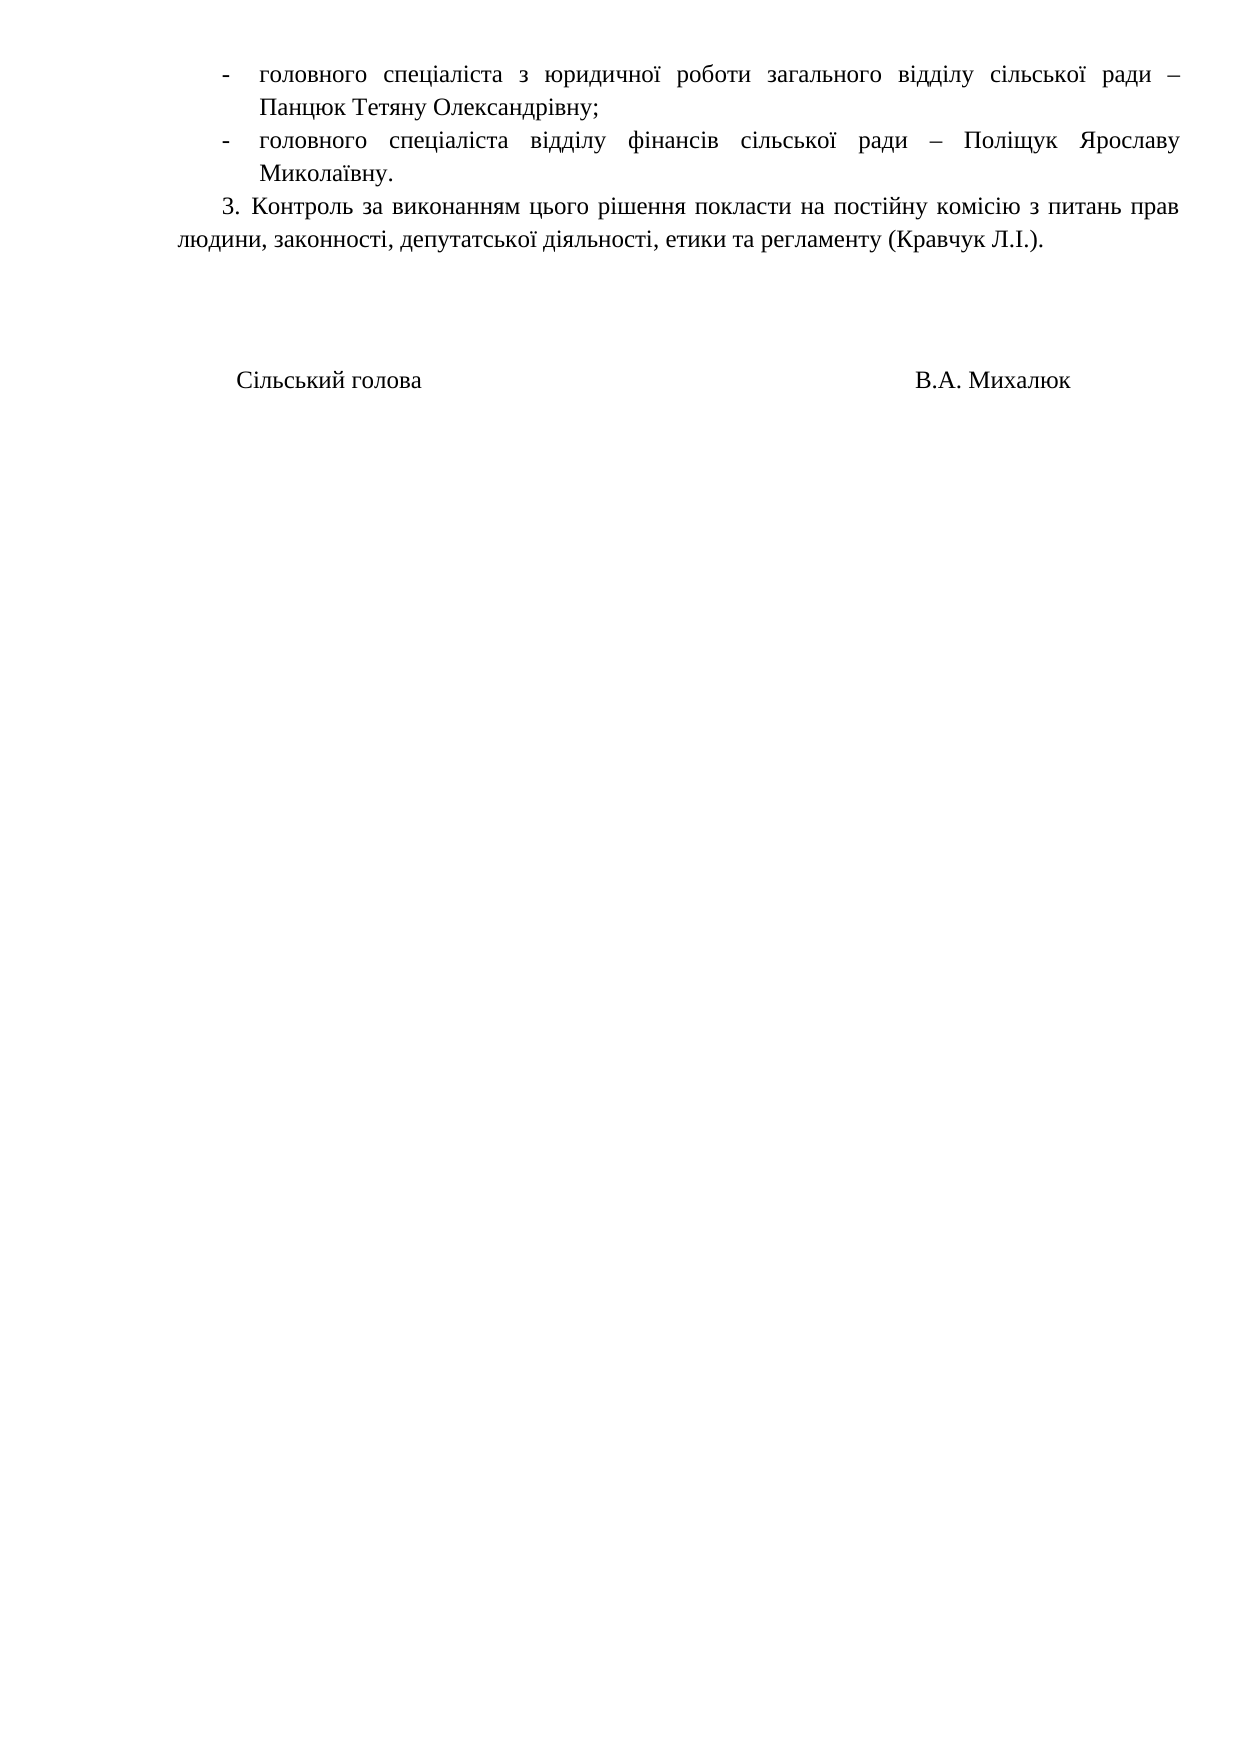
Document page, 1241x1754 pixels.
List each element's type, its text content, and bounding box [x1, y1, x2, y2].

list головного спеціаліста з юридичної роботи загального відділу сільської ради – Панцюк Тетяну Олександрівну; [222, 59, 1181, 121]
text Сільський голова В.А. Михалюк [177, 365, 1181, 394]
list Контроль за виконанням цього рішення покласти на постійну комісію з питань прав людини, законності, депутатської діяльності, етики та регламенту (Кравчук Л.І.). [177, 191, 1181, 253]
list головного спеціаліста відділу фінансів сільської ради – Поліщук Ярославу Миколаївну. [222, 125, 1181, 187]
